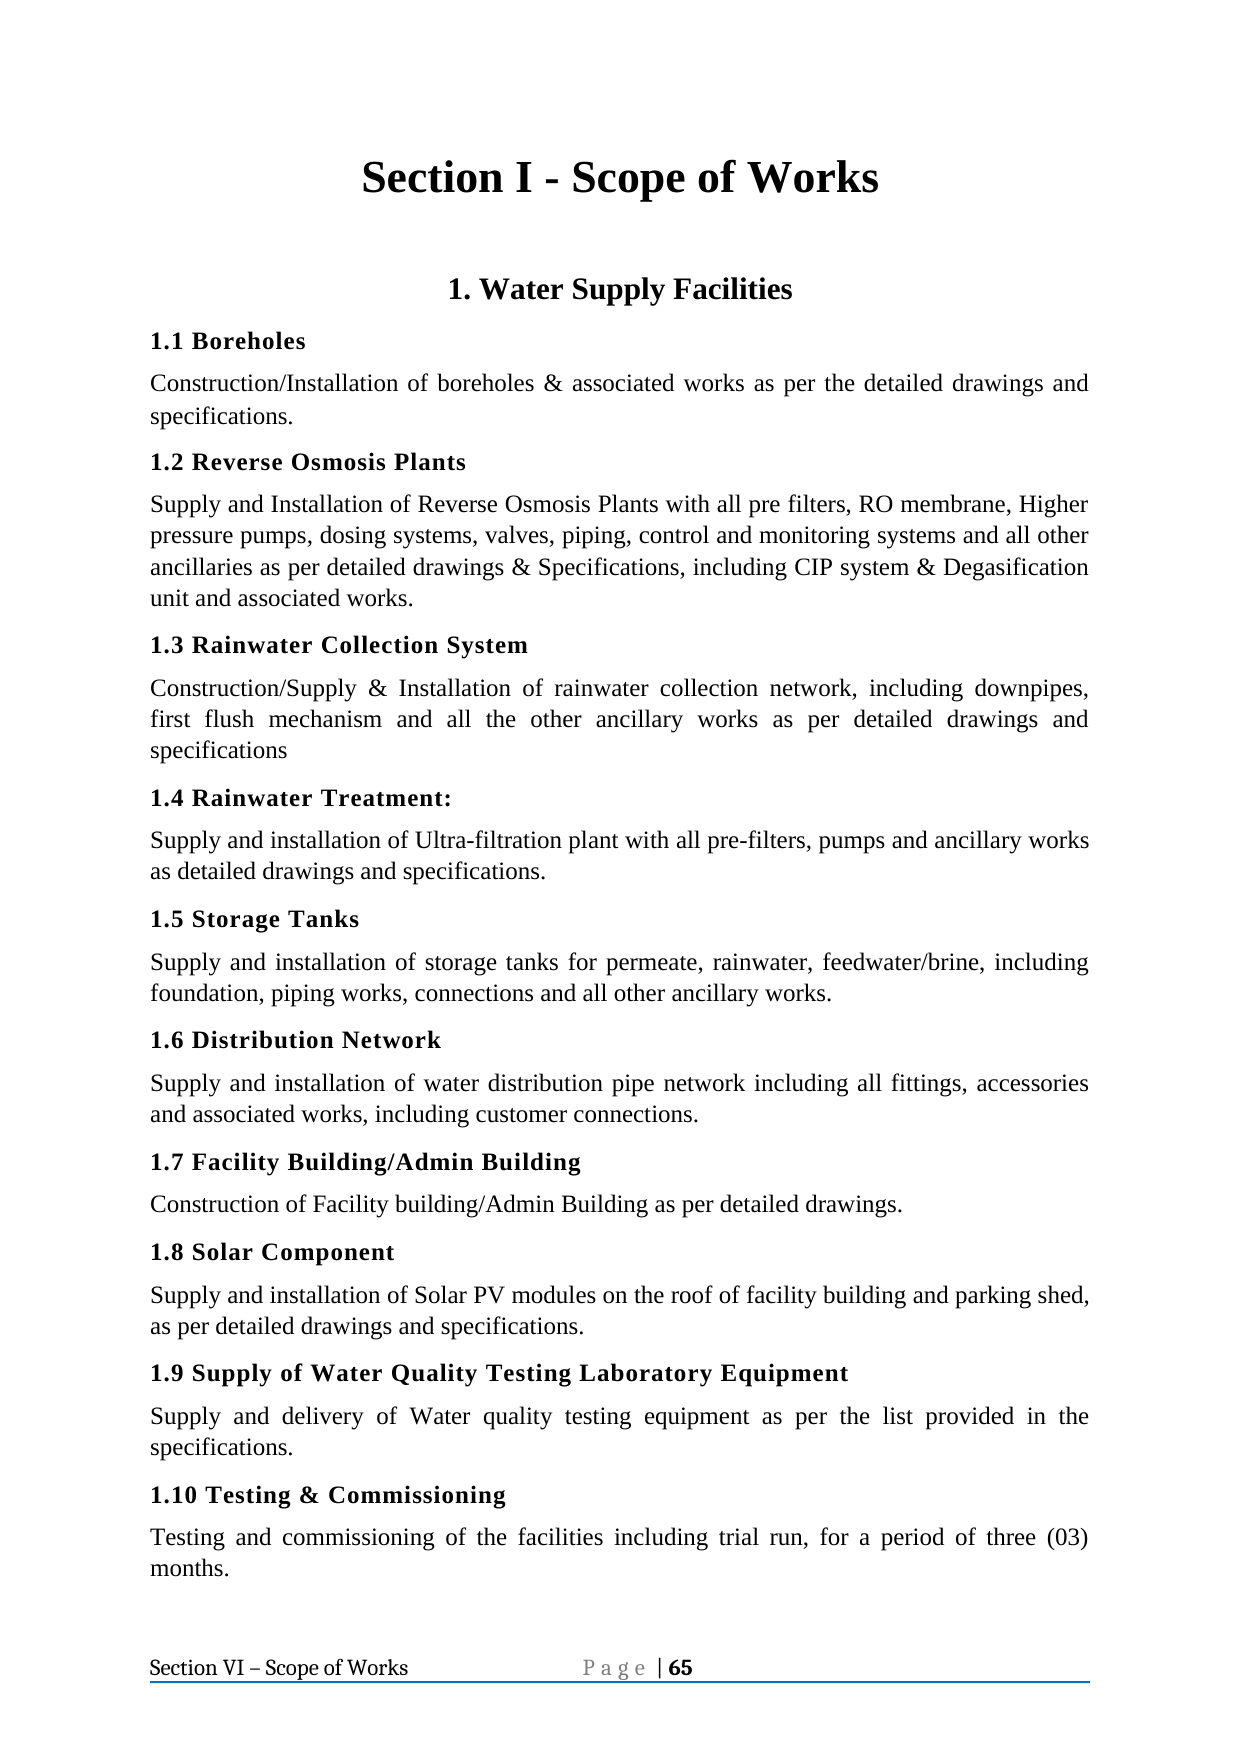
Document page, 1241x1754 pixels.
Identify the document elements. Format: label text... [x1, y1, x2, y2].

subtitle Water Supply Facilities [150, 270, 1090, 306]
subtitle Boreholes [150, 326, 1090, 354]
subtitle Rainwater Treatment: [150, 783, 1090, 812]
subtitle Solar Component [150, 1237, 1090, 1266]
text Supply and Installation of Reverse Osmosis Plants with all pre filters, RO membrane, Higher pressure pumps, dosing systems, valves, piping, control and monitoring systems and all other ancillaries as per detailed drawings & Specifications, including CIP system & Degasification unit and associated works. [150, 489, 1090, 611]
text Testing and commissioning of the facilities including trial run, for a period of three (03) months. [150, 1522, 1090, 1582]
text Supply and installation of Solar PV modules on the roof of facility building and parking shed, as per detailed drawings and specifications. [150, 1280, 1090, 1339]
subtitle Reverse Osmosis Plants [150, 447, 1090, 476]
text Construction/Supply & Installation of rainwater collection network, including downpipes, first flush mechanism and all the other ancillary works as per detailed drawings and specifications [150, 673, 1090, 764]
text Supply and installation of storage tanks for permeate, rainwater, feedwater/brine, including foundation, piping works, connections and all other ancillary works. [150, 947, 1090, 1007]
text Construction of Facility building/Admin Building as per detailed drawings. [150, 1189, 1090, 1218]
subtitle Scope of Works [150, 150, 1090, 203]
text Supply and installation of water distribution pipe network including all fittings, accessories and associated works, including customer connections. [150, 1068, 1090, 1128]
subtitle Storage Tanks [150, 904, 1090, 933]
subtitle Facility Building/Admin Building [150, 1147, 1090, 1176]
text Construction/Installation of boreholes & associated works as per the detailed drawings and specifications. [150, 368, 1090, 430]
subtitle Supply of Water Quality Testing Laboratory Equipment [150, 1358, 1090, 1387]
subtitle Distribution Network [150, 1026, 1090, 1054]
subtitle Rainwater Collection System [150, 630, 1090, 659]
text Supply and delivery of Water quality testing equipment as per the list provided in the specifications. [150, 1401, 1090, 1461]
subtitle Testing & Commissioning [150, 1480, 1090, 1509]
text Supply and installation of Ultra-filtration plant with all pre-filters, pumps and ancillary works as detailed drawings and specifications. [150, 825, 1090, 885]
